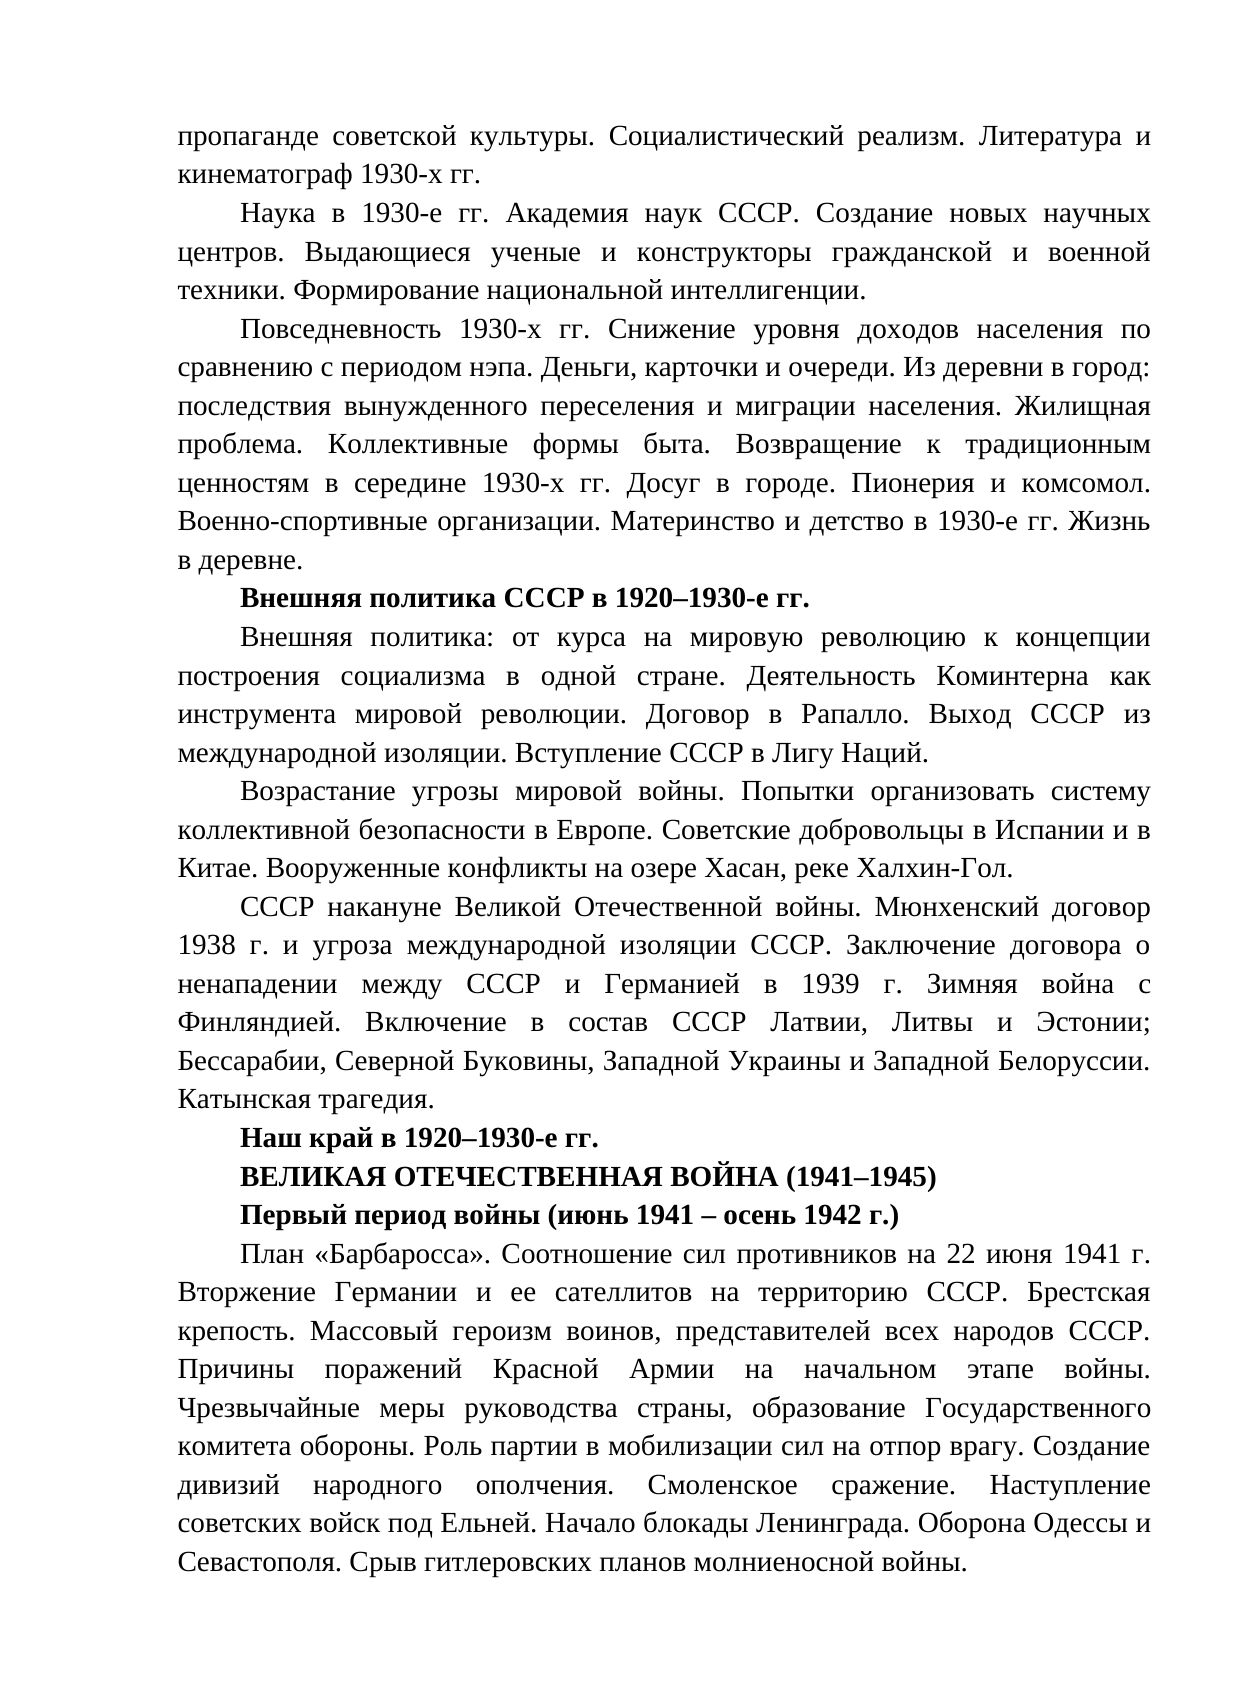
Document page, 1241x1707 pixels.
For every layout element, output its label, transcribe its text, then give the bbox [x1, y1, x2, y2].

text СССР накануне Великой Отечественной войны. Мюнхенский договор 1938 г. и угроза международной изоляции СССР. Заключение договора о ненападении между СССР и Германией в 1939 г. Зимняя война с Финляндией. Включение в состав СССР Латвии, Литвы и Эстонии; Бессарабии, Северной Буковины, Западной Украины и Западной Белоруссии. Катынская трагедия. [177, 889, 1152, 1115]
text Наш край в 1920–1930-е гг. [177, 1120, 1152, 1154]
text План «Барбаросса». Соотношение сил противников на 22 июня 1941 г. Вторжение Германии и ее сателлитов на территорию СССР. Брестская крепость. Массовый героизм воинов, представителей всех народов СССР. Причины поражений Красной Армии на начальном этапе войны. Чрезвычайные меры руководства страны, образование Государственного комитета обороны. Роль партии в мобилизации сил на отпор врагу. Создание дивизий народного ополчения. Смоленское сражение. Наступление советских войск под Ельней. Начало блокады Ленинграда. Оборона Одессы и Севастополя. Срыв гитлеровских планов молниеносной войны. [177, 1236, 1152, 1578]
text Повседневность 1930-х гг. Снижение уровня доходов населения по сравнению с периодом нэпа. Деньги, карточки и очереди. Из деревни в город: последствия вынужденного переселения и миграции населения. Жилищная проблема. Коллективные формы быта. Возвращение к традиционным ценностям в середине 1930-х гг. Досуг в городе. Пионерия и комсомол. Военно-спортивные организации. Материнство и детство в 1930-е гг. Жизнь в деревне. [177, 311, 1152, 576]
text Возрастание угрозы мировой войны. Попытки организовать систему коллективной безопасности в Европе. Советские добровольцы в Испании и в Китае. Вооруженные конфликты на озере Хасан, реке Халхин-Гол. [177, 773, 1152, 884]
text Внешняя политика: от курса на мировую революцию к концепции построения социализма в одной стране. Деятельность Коминтерна как инструмента мировой революции. Договор в Рапалло. Выход СССР из международной изоляции. Вступление СССР в Лигу Наций. [177, 619, 1152, 768]
text Наука в 1930-е гг. Академия наук СССР. Создание новых научных центров. Выдающиеся ученые и конструкторы гражданской и военной техники. Формирование национальной интеллигенции. [177, 195, 1152, 306]
text Первый период войны (июнь 1941 – осень 1942 г.) [177, 1197, 1152, 1231]
text ВЕЛИКАЯ ОТЕЧЕСТВЕННАЯ ВОЙНА (1941–1945) [177, 1159, 1152, 1192]
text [177, 118, 1152, 190]
text Внешняя политика СССР в 1920–1930-е гг. [177, 581, 1152, 614]
